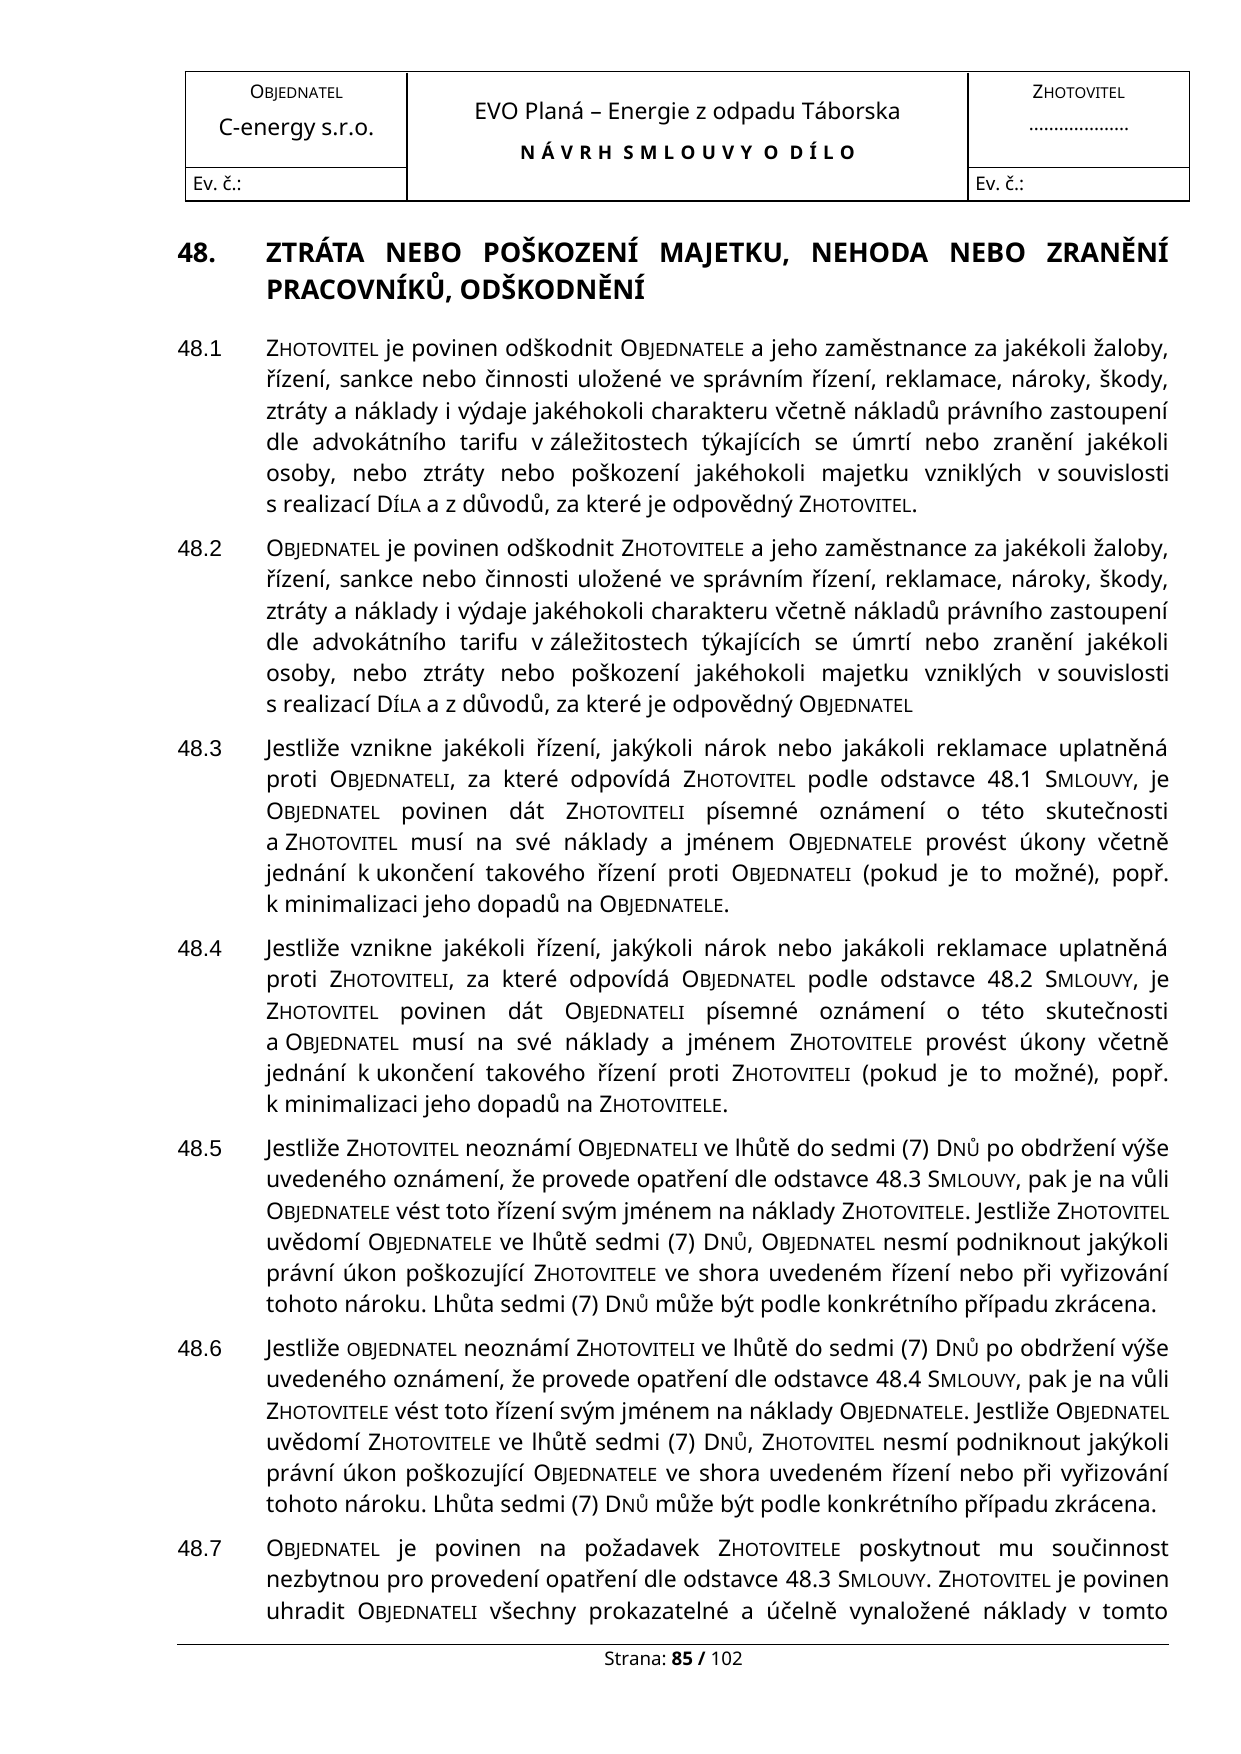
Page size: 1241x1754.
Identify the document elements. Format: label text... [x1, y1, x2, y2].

text Zhotovitel je povinen odškodnit Objednatele a jeho zaměstnance za jakékoli žaloby, řízení, sankce nebo činnosti uložené ve správním řízení, reklamace, nároky, škody, ztráty a náklady i výdaje jakéhokoli charakteru včetně nákladů právního zastoupení dle advokátního tarifu v záležitostech týkajících se úmrtí nebo zranění jakékoli osoby, nebo ztráty nebo poškození jakéhokoli majetku vzniklých v souvislosti s realizací Díla a z důvodů, za které je odpovědný Zhotovitel. [177, 332, 1169, 519]
text Jestliže vznikne jakékoli řízení, jakýkoli nárok nebo jakákoli reklamace uplatněná proti Zhotoviteli, za které odpovídá Objednatel podle odstavce 48.2 Smlouvy, je Zhotovitel povinen dát Objednateli písemné oznámení o této skutečnosti a Objednatel musí na své náklady a jménem Zhotovitele provést úkony včetně jednání k ukončení takového řízení proti Zhotoviteli (pokud je to možné), popř. k minimalizaci jeho dopadů na Zhotovitele. [177, 932, 1169, 1119]
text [177, 1532, 1169, 1626]
text Objednatel je povinen odškodnit Zhotovitele a jeho zaměstnance za jakékoli žaloby, řízení, sankce nebo činnosti uložené ve správním řízení, reklamace, nároky, škody, ztráty a náklady i výdaje jakéhokoli charakteru včetně nákladů právního zastoupení dle advokátního tarifu v záležitostech týkajících se úmrtí nebo zranění jakékoli osoby, nebo ztráty nebo poškození jakéhokoli majetku vzniklých v souvislosti s realizací Díla a z důvodů, za které je odpovědný Objednatel [177, 532, 1169, 719]
subtitle ZTRÁTA NEBO POŠKOZENÍ MAJETKU, NEHODA NEBO ZRANĚNÍ PRACOVNÍKŮ, ODŠKODNĚNÍ [177, 233, 1169, 307]
text Jestliže Zhotovitel neoznámí Objednateli ve lhůtě do sedmi (7) Dnů po obdržení výše uvedeného oznámení, že provede opatření dle odstavce 48.3 Smlouvy, pak je na vůli Objednatele vést toto řízení svým jménem na náklady Zhotovitele. Jestliže Zhotovitel uvědomí Objednatele ve lhůtě sedmi (7) Dnů, Objednatel nesmí podniknout jakýkoli právní úkon poškozující Zhotovitele ve shora uvedeném řízení nebo při vyřizování tohoto nároku. Lhůta sedmi (7) Dnů může být podle konkrétního případu zkrácena. [177, 1132, 1169, 1319]
text Jestliže vznikne jakékoli řízení, jakýkoli nárok nebo jakákoli reklamace uplatněná proti Objednateli, za které odpovídá Zhotovitel podle odstavce 48.1 Smlouvy, je Objednatel povinen dát Zhotoviteli písemné oznámení o této skutečnosti a Zhotovitel musí na své náklady a jménem Objednatele provést úkony včetně jednání k ukončení takového řízení proti Objednateli (pokud je to možné), popř. k minimalizaci jeho dopadů na Objednatele. [177, 732, 1169, 919]
text Jestliže objednatel neoznámí Zhotoviteli ve lhůtě do sedmi (7) Dnů po obdržení výše uvedeného oznámení, že provede opatření dle odstavce 48.4 Smlouvy, pak je na vůli Zhotovitele vést toto řízení svým jménem na náklady Objednatele. Jestliže Objednatel uvědomí Zhotovitele ve lhůtě sedmi (7) Dnů, Zhotovitel nesmí podniknout jakýkoli právní úkon poškozující Objednatele ve shora uvedeném řízení nebo při vyřizování tohoto nároku. Lhůta sedmi (7) Dnů může být podle konkrétního případu zkrácena. [177, 1332, 1169, 1519]
